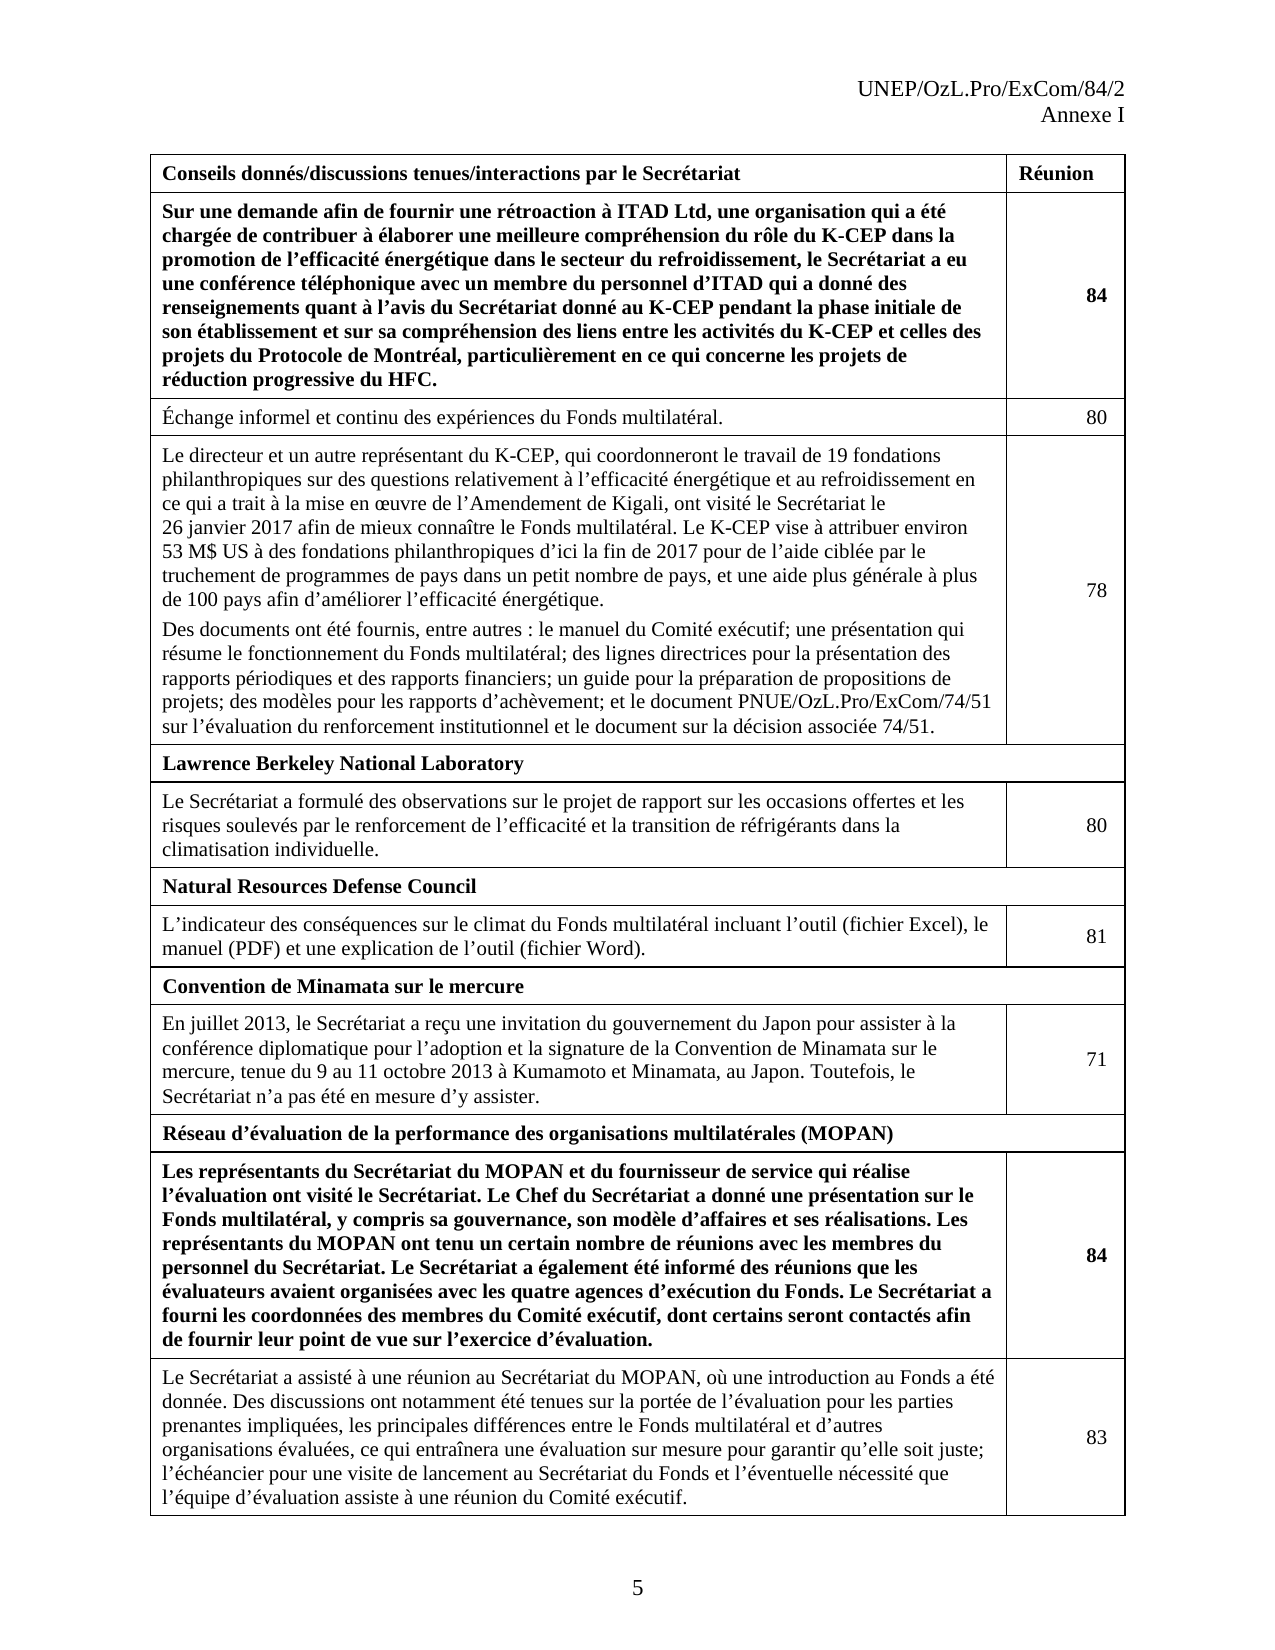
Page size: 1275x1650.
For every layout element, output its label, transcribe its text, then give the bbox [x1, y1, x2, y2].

table_cell Le Secrétariat a assisté à une réunion au Secrétariat du MOPAN, où une introduction au Fonds a été donnée. Des discussions ont notamment été tenues sur la portée de l’évaluation pour les parties prenantes impliquées, les principales différences entre le Fonds multilatéral et d’autres organisations évaluées, ce qui entraînera une évaluation sur mesure pour garantir qu’elle soit juste; l’échéancier pour une visite de lancement au Secrétariat du Fonds et l’éventuelle nécessité que l’équipe d’évaluation assiste à une réunion du Comité exécutif. [151, 1359, 1006, 1515]
table_cell L’indicateur des conséquences sur le climat du Fonds multilatéral incluant l’outil (fichier Excel), le manuel (PDF) et une explication de l’outil (fichier Word). [151, 906, 1006, 966]
table_header Conseils donnés/discussions tenues/interactions par le Secrétariat [151, 155, 1006, 192]
table_cell 81 [1007, 906, 1124, 966]
table_cell 84 [1007, 193, 1124, 398]
table_cell Convention de Minamata sur le mercure [151, 968, 1124, 1004]
table_cell Échange informel et continu des expériences du Fonds multilatéral. [151, 399, 1006, 435]
table_cell 80 [1007, 783, 1124, 867]
table_cell 84 [1007, 1153, 1124, 1357]
table_cell Natural Resources Defense Council [151, 868, 1124, 905]
table_cell En juillet 2013, le Secrétariat a reçu une invitation du gouvernement du Japon pour assister à la conférence diplomatique pour l’adoption et la signature de la Convention de Minamata sur le mercure, tenue du 9 au 11 octobre 2013 à Kumamoto et Minamata, au Japon. Toutefois, le Secrétariat n’a pas été en mesure d’y assister. [151, 1005, 1006, 1114]
table_cell 83 [1007, 1359, 1124, 1515]
table_cell 80 [1007, 399, 1124, 435]
table_cell Les représentants du Secrétariat du MOPAN et du fournisseur de service qui réalise l’évaluation ont visité le Secrétariat. Le Chef du Secrétariat a donné une présentation sur le Fonds multilatéral, y compris sa gouvernance, son modèle d’affaires et ses réalisations. Les représentants du MOPAN ont tenu un certain nombre de réunions avec les membres du personnel du Secrétariat. Le Secrétariat a également été informé des réunions que les évaluateurs avaient organisées avec les quatre agences d’exécution du Fonds. Le Secrétariat a fourni les coordonnées des membres du Comité exécutif, dont certains seront contactés afin de fournir leur point de vue sur l’exercice d’évaluation. [151, 1153, 1006, 1357]
table_header Réunion [1007, 155, 1124, 192]
table_cell Le Secrétariat a formulé des observations sur le projet de rapport sur les occasions offertes et les risques soulevés par le renforcement de l’efficacité et la transition de réfrigérants dans la climatisation individuelle. [151, 783, 1006, 867]
table_cell 78 [1007, 436, 1124, 744]
table_cell Le directeur et un autre représentant du K-CEP, qui coordonneront le travail de 19 fondations philanthropiques sur des questions relativement à l’efficacité énergétique et au refroidissement en ce qui a trait à la mise en œuvre de l’Amendement de Kigali, ont visité le Secrétariat le 26 janvier 2017 afin de mieux connaître le Fonds multilatéral. Le K-CEP vise à attribuer environ 53 M$ US à des fondations philanthropiques d’ici la fin de 2017 pour de l’aide ciblée par le truchement de programmes de pays dans un petit nombre de pays, et une aide plus générale à plus de 100 pays afin d’améliorer l’efficacité énergétique. Des documents ont été fournis, entre autres : le manuel du Comité exécutif; une présentation qui résume le fonctionnement du Fonds multilatéral; des lignes directrices pour la présentation des rapports périodiques et des rapports financiers; un guide pour la préparation de propositions de projets; des modèles pour les rapports d’achèvement; et le document PNUE/OzL.Pro/ExCom/74/51 sur l’évaluation du renforcement institutionnel et le document sur la décision associée 74/51. [151, 436, 1006, 744]
table_cell 71 [1007, 1005, 1124, 1114]
table_cell Lawrence Berkeley National Laboratory [151, 745, 1124, 781]
table_cell Réseau d’évaluation de la performance des organisations multilatérales (MOPAN) [151, 1115, 1124, 1151]
table_cell Sur une demande afin de fournir une rétroaction à ITAD Ltd, une organisation qui a été chargée de contribuer à élaborer une meilleure compréhension du rôle du K-CEP dans la promotion de l’efficacité énergétique dans le secteur du refroidissement, le Secrétariat a eu une conférence téléphonique avec un membre du personnel d’ITAD qui a donné des renseignements quant à l’avis du Secrétariat donné au K-CEP pendant la phase initiale de son établissement et sur sa compréhension des liens entre les activités du K-CEP et celles des projets du Protocole de Montréal, particulièrement en ce qui concerne les projets de réduction progressive du HFC. [151, 193, 1006, 398]
